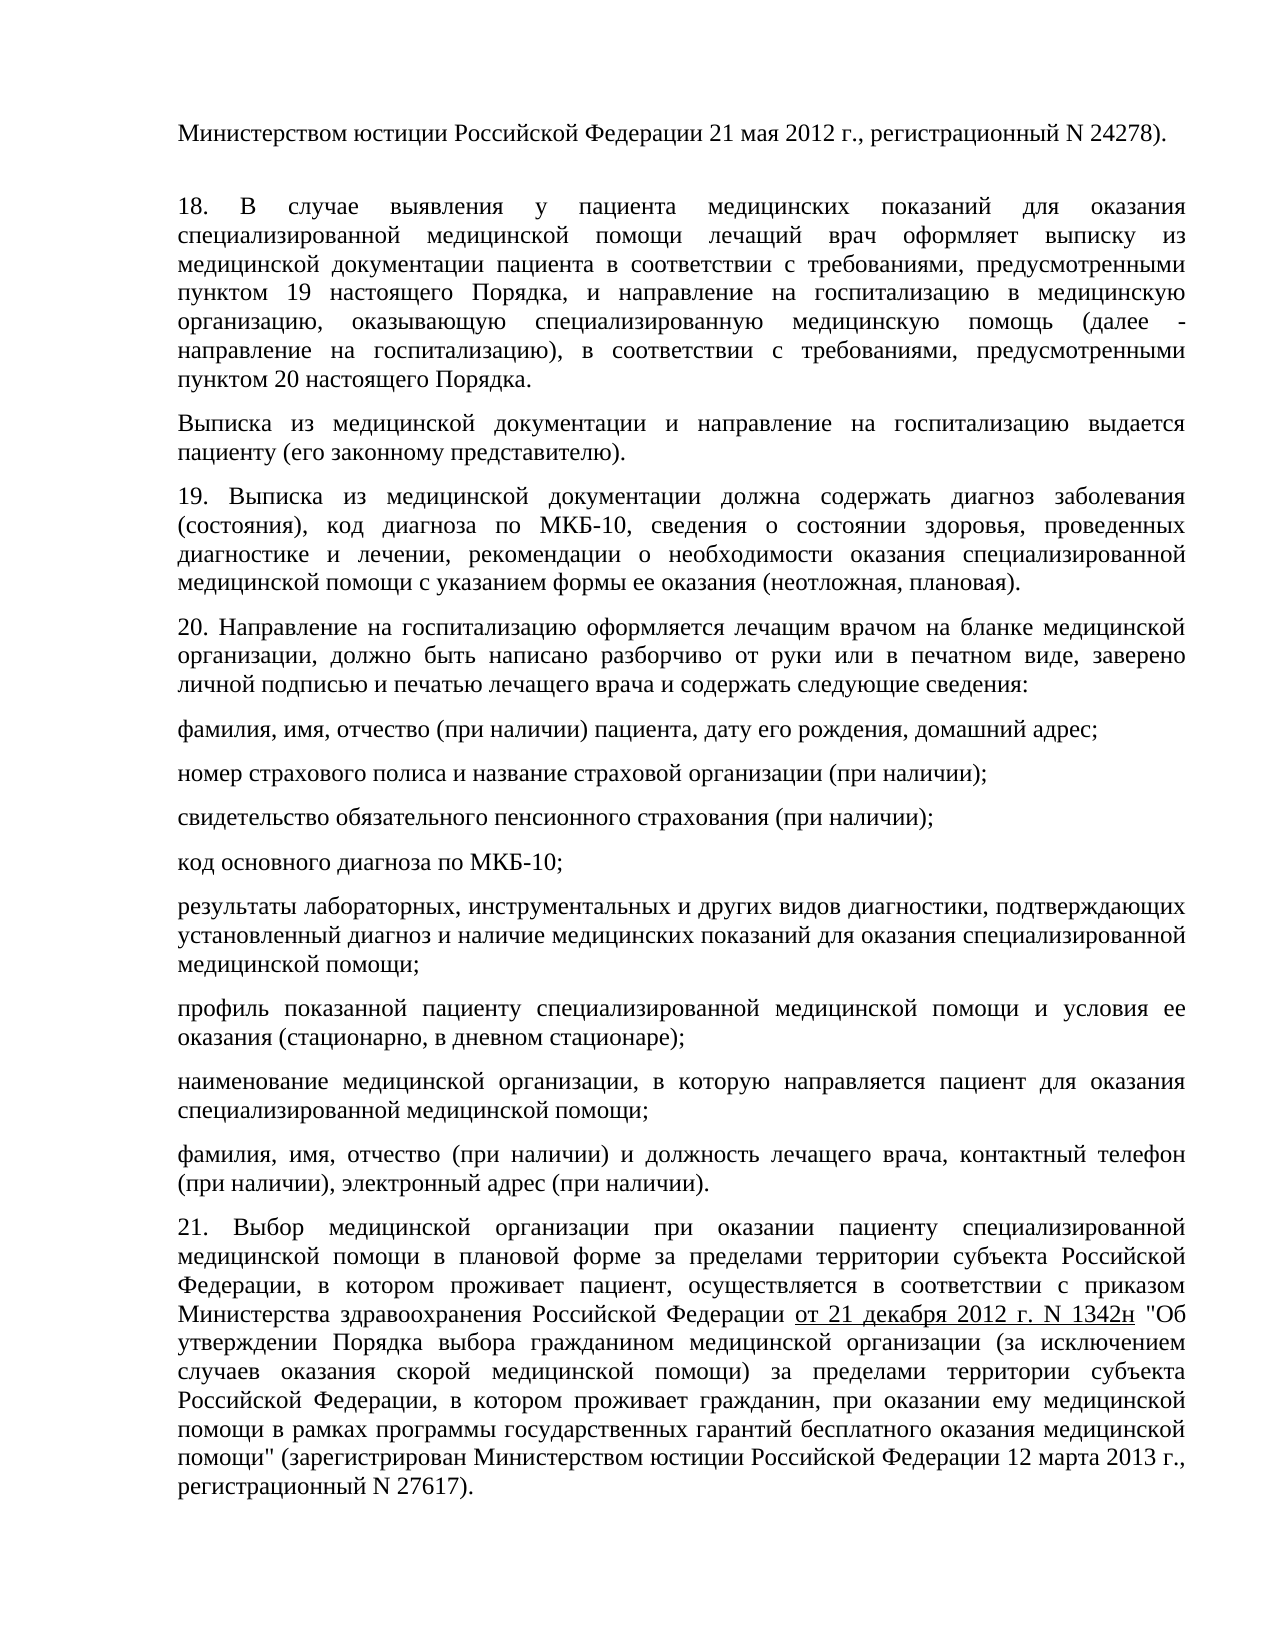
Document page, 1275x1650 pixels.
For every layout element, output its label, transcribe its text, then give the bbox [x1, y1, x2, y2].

text Выписка из медицинской документации и направление на госпитализацию выдается пациенту (его законному представителю). [177, 408, 1186, 466]
text фамилия, имя, отчество (при наличии) и должность лечащего врача, контактный телефон (при наличии), электронный адрес (при наличии). [177, 1139, 1186, 1197]
text профиль показанной пациенту специализированной медицинской помощи и условия ее оказания (стационарно, в дневном стационаре); [177, 993, 1186, 1051]
text 18. В случае выявления у пациента медицинских показаний для оказания специализированной медицинской помощи лечащий врач оформляет выписку из медицинской документации пациента в соответствии с требованиями, предусмотренными пунктом 19 настоящего Порядка, и направление на госпитализацию в медицинскую организацию, оказывающую специализированную медицинскую помощь (далее - направление на госпитализацию), в соответствии с требованиями, предусмотренными пунктом 20 настоящего Порядка. [177, 191, 1186, 392]
text код основного диагноза по МКБ-10; [177, 847, 1186, 876]
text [177, 118, 1186, 147]
text наименование медицинской организации, в которую направляется пациент для оказания специализированной медицинской помощи; [177, 1066, 1186, 1124]
text результаты лабораторных, инструментальных и других видов диагностики, подтверждающих установленный диагноз и наличие медицинских показаний для оказания специализированной медицинской помощи; [177, 891, 1186, 977]
text свидетельство обязательного пенсионного страхования (при наличии); [177, 802, 1186, 831]
text 21. Выбор медицинской организации при оказании пациенту специализированной медицинской помощи в плановой форме за пределами территории субъекта Российской Федерации, в котором проживает пациент, осуществляется в соответствии с приказом Министерства здравоохранения Российской Федерации от 21 декабря 2012 г. N 1342н "Об утверждении Порядка выбора гражданином медицинской организации (за исключением случаев оказания скорой медицинской помощи) за пределами территории субъекта Российской Федерации, в котором проживает гражданин, при оказании ему медицинской помощи в рамках программы государственных гарантий бесплатного оказания медицинской помощи" (зарегистрирован Министерством юстиции Российской Федерации 12 марта 2013 г., регистрационный N 27617). [177, 1212, 1186, 1500]
text 20. Направление на госпитализацию оформляется лечащим врачом на бланке медицинской организации, должно быть написано разборчиво от руки или в печатном виде, заверено личной подписью и печатью лечащего врача и содержать следующие сведения: [177, 612, 1186, 698]
text номер страхового полиса и название страховой организации (при наличии); [177, 758, 1186, 787]
text 19. Выписка из медицинской документации должна содержать диагноз заболевания (состояния), код диагноза по МКБ-10, сведения о состоянии здоровья, проведенных диагностике и лечении, рекомендации о необходимости оказания специализированной медицинской помощи с указанием формы ее оказания (неотложная, плановая). [177, 481, 1186, 596]
text фамилия, имя, отчество (при наличии) пациента, дату его рождения, домашний адрес; [177, 714, 1186, 742]
